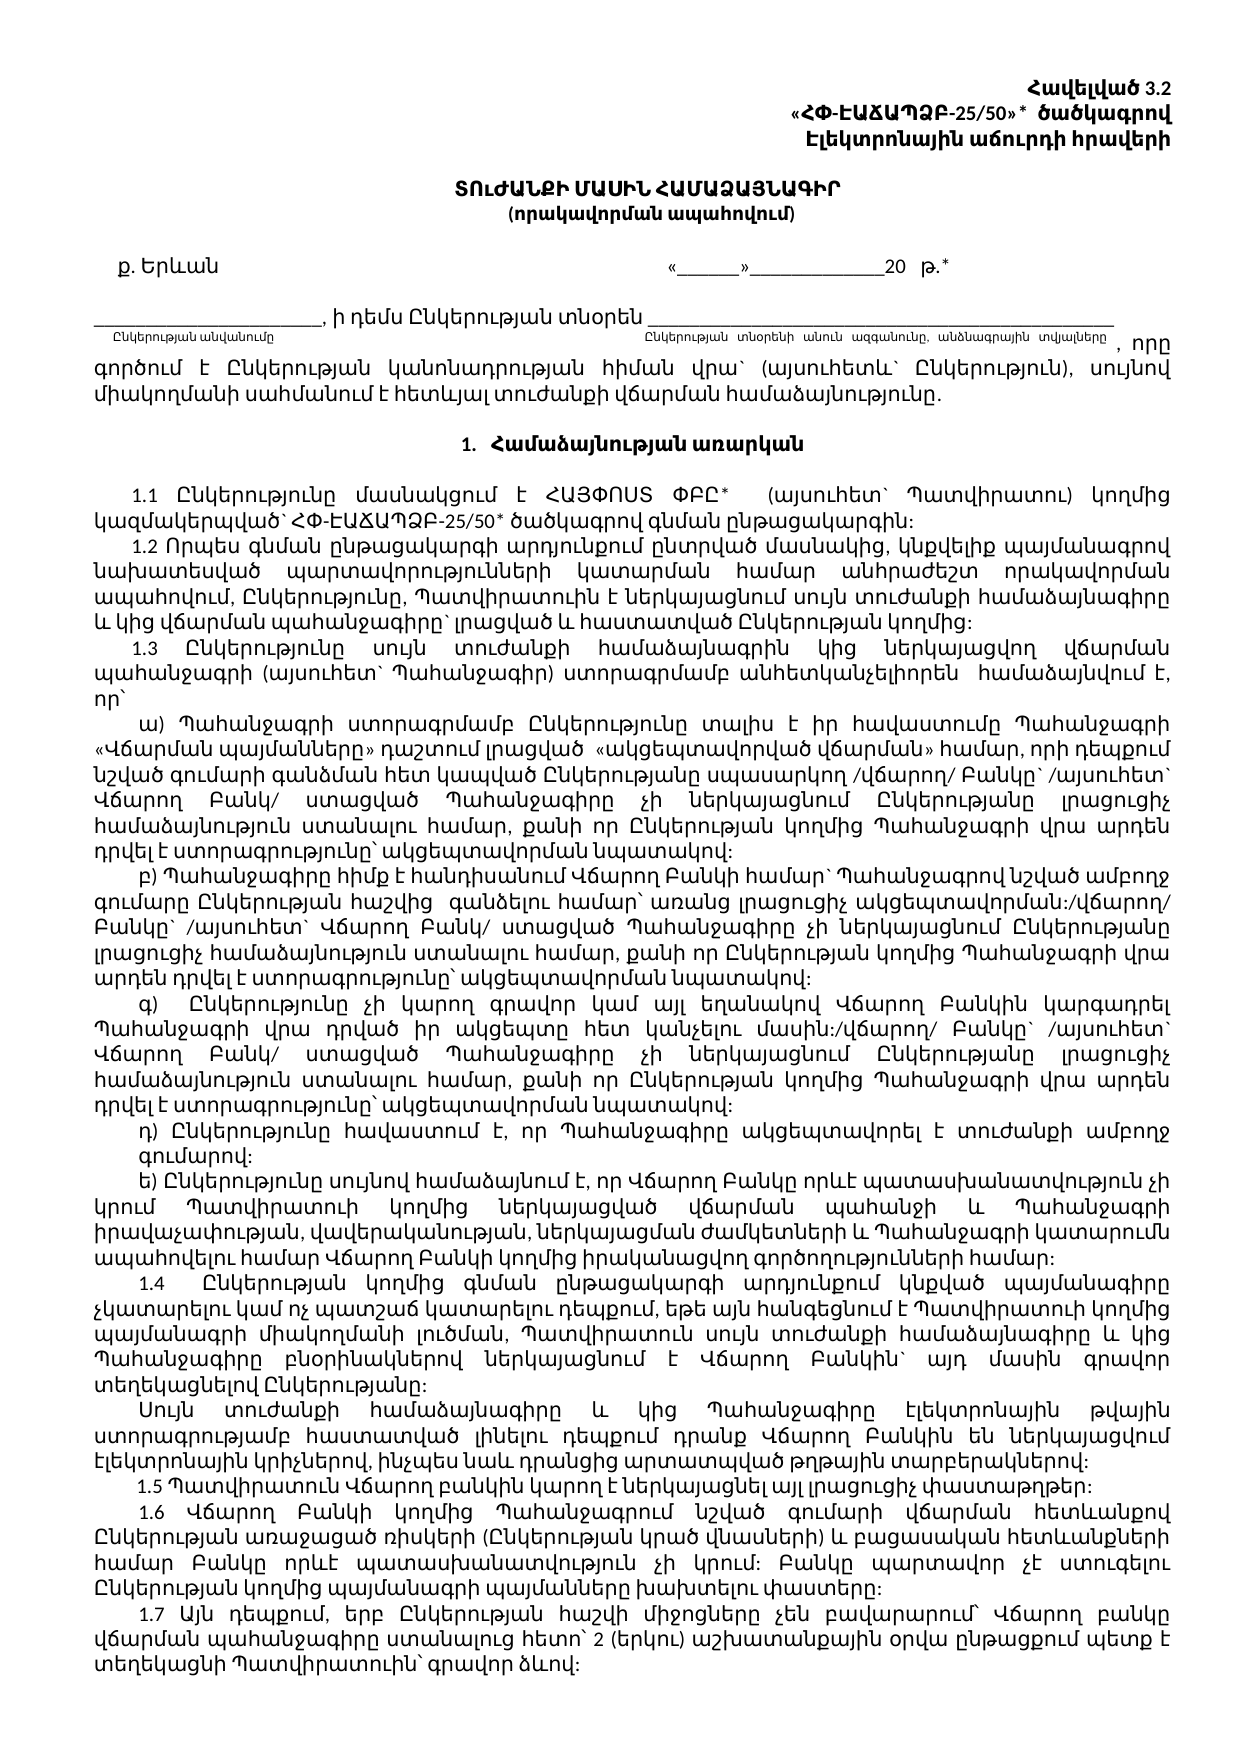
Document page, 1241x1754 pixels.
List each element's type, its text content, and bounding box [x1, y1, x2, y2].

text ե) Ընկերությունը սույնով համաձայնում է, որ Վճարող Բանկը որևէ պատասխանատվություն չի կրում Պատվիրատուի կողմից ներկայացված վճարման պահանջի և Պահանջագրի իրավաչափության, վավերականության, ներկայացման ժամկետների և Պահանջագրի կատարումն ապահովելու համար Վճարող Բանկի կողմից իրականացվող գործողությունների համար: [94, 1169, 1171, 1270]
text 1.5 Պատվիրատուն Վճարող բանկին կարող է ներկայացնել այլ լրացուցիչ փաստաթղթեր: [94, 1474, 1171, 1499]
text ՏՈւԺԱՆՔԻ ՄԱՍԻՆ ՀԱՄԱՁԱՅՆԱԳԻՐ [94, 177, 1171, 202]
text 1.1 Ընկերությունը մասնակցում է ՀԱՅՓՈՍՏ ՓԲԸ* (այսուհետ` Պատվիրատու) կողմից կազմակերպված` ՀՓ-ԷԱՃԱՊՁԲ-25/50* ծածկագրով գնման ընթացակարգին: [94, 482, 1171, 533]
text «ՀՓ-ԷԱՃԱՊՁԲ-25/50»* ծածկագրով [94, 100, 1171, 126]
text 1.7 Այն դեպքում, երբ Ընկերության հաշվի միջոցները չեն բավարարում՝ Վճարող բանկը վճարման պահանջագիրը ստանալուց հետո՝ 2 (երկու) աշխատանքային օրվա ընթացքում պետք է տեղեկացնի Պատվիրատուին՝ գրավոր ձևով: [94, 1601, 1171, 1677]
text (որակավորման ապահովում) [94, 202, 1171, 225]
text ______________________, ի դեմս Ընկերության տնօրեն _____________________________________________ [94, 304, 1171, 330]
text 1.6 Վճարող Բանկի կողմից Պահանջագրում նշված գումարի վճարման հետևանքով Ընկերության առաջացած ռիսկերի (Ընկերության կրած վնասների) և բացասական հետևանքների համար Բանկը որևէ պատասխանատվություն չի կրում: Բանկը պարտավոր չէ ստուգելու Ընկերության կողմից պայմանագրի պայմանները խախտելու փաստերը: [94, 1499, 1171, 1601]
text 1.2 Որպես գնման ընթացակարգի արդյունքում ընտրված մասնակից, կնքվելիք պայմանագրով նախատեսված պարտավորությունների կատարման համար անհրաժեշտ որակավորման ապահովում, Ընկերությունը, Պատվիրատուին է ներկայացնում սույն տուժանքի համաձայնագիրը և կից վճարման պահանջագիրը` լրացված և հաստատված Ընկերության կողմից: [94, 533, 1171, 635]
text Հավելված 3.2 [94, 75, 1171, 100]
text ք. Երևան «______»_____________20 թ.* [94, 254, 1171, 279]
text Սույն տուժանքի համաձայնագիրը և կից Պահանջագիրը էլեկտրոնային թվային ստորագրությամբ հաստատված լինելու դեպքում դրանք Վճարող Բանկին են ներկայացվում էլեկտրոնային կրիչներով, ինչպես նաև դրանցից արտատպված թղթային տարբերակներով: [94, 1397, 1171, 1474]
text 1. Համաձայնության առարկան [94, 432, 1171, 457]
text ա) Պահանջագրի ստորագրմամբ Ընկերությունը տալիս է իր հավաստումը Պահանջագրի «Վճարման պայմանները» դաշտում լրացված «ակցեպտավորված վճարման» համար, որի դեպքում նշված գումարի գանձման հետ կապված Ընկերությանը սպասարկող /վճարող/ Բանկը` /այսուհետ` Վճարող Բանկ/ ստացված Պահանջագիրը չի ներկայացնում Ընկերությանը լրացուցիչ համաձայնություն ստանալու համար, քանի որ Ընկերության կողմից Պահանջագրի վրա արդեն դրվել է ստորագրությունը՝ ակցեպտավորման նպատակով: [94, 711, 1171, 864]
text գ) Ընկերությունը չի կարող գրավոր կամ այլ եղանակով Վճարող Բանկին կարգադրել Պահանջագրի վրա դրված իր ակցեպտը հետ կանչելու մասին:/վճարող/ Բանկը` /այսուհետ` Վճարող Բանկ/ ստացված Պահանջագիրը չի ներկայացնում Ընկերությանը լրացուցիչ համաձայնություն ստանալու համար, քանի որ Ընկերության կողմից Պահանջագրի վրա արդեն դրվել է ստորագրությունը՝ ակցեպտավորման նպատակով: [94, 991, 1171, 1118]
text Էլեկտրոնային աճուրդի հրավերի [94, 126, 1171, 151]
text դ) Ընկերությունը հավաստում է, որ Պահանջագիրը ակցեպտավորել է տուժանքի ամբողջ գումարով: [138, 1118, 1171, 1169]
text բ) Պահանջագիրը հիմք է հանդիսանում Վճարող Բանկի համար` Պահանջագրով նշված ամբողջ գումարը Ընկերության հաշվից գանձելու համար՝ առանց լրացուցիչ ակցեպտավորման:/վճարող/ Բանկը` /այսուհետ` Վճարող Բանկ/ ստացված Պահանջագիրը չի ներկայացնում Ընկերությանը լրացուցիչ համաձայնություն ստանալու համար, քանի որ Ընկերության կողմից Պահանջագրի վրա արդեն դրվել է ստորագրությունը՝ ակցեպտավորման նպատակով: [94, 864, 1171, 991]
text 1.4 Ընկերության կողմից գնման ընթացակարգի արդյունքում կնքված պայմանագիրը չկատարելու կամ ոչ պատշաճ կատարելու դեպքում, եթե այն հանգեցնում է Պատվիրատուի կողմից պայմանագրի միակողմանի լուծման, Պատվիրատուն սույն տուժանքի համաձայնագիրը և կից Պահանջագիրը բնօրինակներով ներկայացնում է Վճարող Բանկին` այդ մասին գրավոր տեղեկացնելով Ընկերությանը: [94, 1270, 1171, 1397]
text Ընկերության անվանումը Ընկերության տնօրենի անուն ազգանունը, անձնագրային տվյալները , որը գործում է Ընկերության կանոնադրության հիման վրա` (այսուհետև` Ընկերություն), սույնով միակողմանի սահմանում է հետևյալ տուժանքի վճարման համաձայնությունը. [94, 330, 1171, 406]
text 1.3 Ընկերությունը սույն տուժանքի համաձայնագրին կից ներկայացվող վճարման պահանջագրի (այսուհետ` Պահանջագիր) ստորագրմամբ անհետկանչելիորեն համաձայնվում է, որ՝ [94, 635, 1171, 711]
